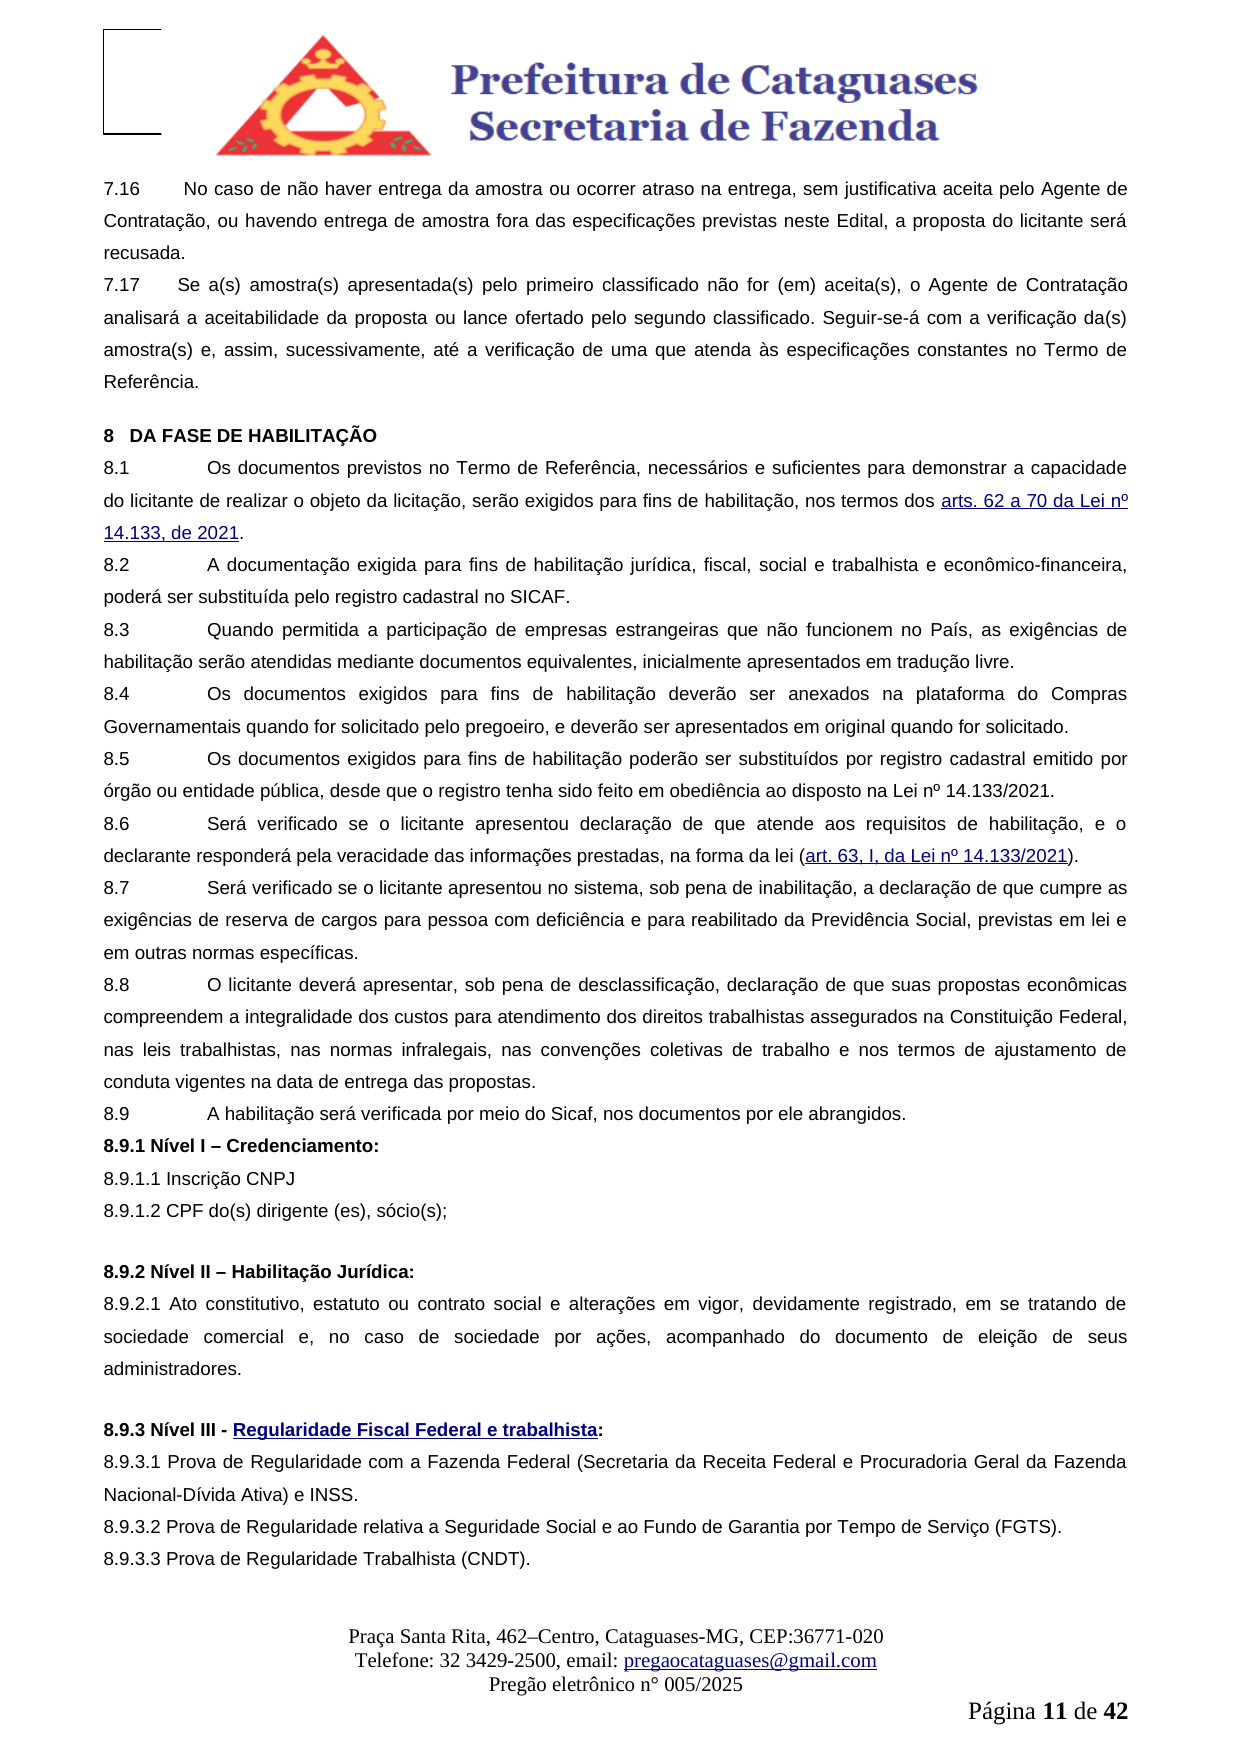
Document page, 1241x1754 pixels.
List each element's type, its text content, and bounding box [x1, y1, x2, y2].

text 8.9.1.1 Inscrição CNPJ [103, 1168, 1128, 1189]
list Os documentos exigidos para fins de habilitação poderão ser substituídos por registro cadastral emitido por órgão ou entidade pública, desde que o registro tenha sido feito em obediência ao disposto na Lei nº 14.133/2021. [103, 748, 1128, 802]
list Os documentos exigidos para fins de habilitação deverão ser anexados na plataforma do Compras Governamentais quando for solicitado pelo pregoeiro, e deverão ser apresentados em original quando for solicitado. [103, 683, 1128, 737]
list 8 DA FASE DE HABILITAÇÃO [103, 425, 1128, 446]
list A habilitação será verificada por meio do Sicaf, nos documentos por ele abrangidos. [103, 1103, 1128, 1124]
list Quando permitida a participação de empresas estrangeiras que não funcionem no País, as exigências de habilitação serão atendidas mediante documentos equivalentes, inicialmente apresentados em tradução livre. [103, 619, 1128, 672]
text 8.9.3.1 Prova de Regularidade com a Fazenda Federal (Secretaria da Receita Federal e Procuradoria Geral da Fazenda Nacional-Dívida Ativa) e INSS. [103, 1451, 1128, 1505]
list No caso de não haver entrega da amostra ou ocorrer atraso na entrega, sem justificativa aceita pelo Agente de Contratação, ou havendo entrega de amostra fora das especificações previstas neste Edital, a proposta do licitante será recusada. [103, 177, 1128, 263]
text 8.9.3.3 Prova de Regularidade Trabalhista (CNDT). [103, 1548, 1128, 1569]
text 8.9.3 Nível III - Regularidade Fiscal Federal e trabalhista: [103, 1419, 1128, 1440]
text 8.9.2.1 Ato constitutivo, estatuto ou contrato social e alterações em vigor, devidamente registrado, em se tratando de sociedade comercial e, no caso de sociedade por ações, acompanhado do documento de eleição de seus administradores. [103, 1293, 1128, 1379]
list Será verificado se o licitante apresentou declaração de que atende aos requisitos de habilitação, e o declarante responderá pela veracidade das informações prestadas, na forma da lei (art. 63, I, da Lei nº 14.133/2021). [103, 812, 1128, 866]
list O licitante deverá apresentar, sob pena de desclassificação, declaração de que suas propostas econômicas compreendem a integralidade dos custos para atendimento dos direitos trabalhistas assegurados na Constituição Federal, nas leis trabalhistas, nas normas infralegais, nas convenções coletivas de trabalho e nos termos de ajustamento de conduta vigentes na data de entrega das propostas. [103, 974, 1128, 1092]
picture [161, 29, 1071, 177]
list Será verificado se o licitante apresentou no sistema, sob pena de inabilitação, a declaração de que cumpre as exigências de reserva de cargos para pessoa com deficiência e para reabilitado da Previdência Social, previstas em lei e em outras normas específicas. [103, 877, 1128, 963]
list Os documentos previstos no Termo de Referência, necessários e suficientes para demonstrar a capacidade do licitante de realizar o objeto da licitação, serão exigidos para fins de habilitação, nos termos dos arts. 62 a 70 da Lei nº 14.133, de 2021. [103, 457, 1128, 543]
list Se a(s) amostra(s) apresentada(s) pelo primeiro classificado não for (em) aceita(s), o Agente de Contratação analisará a aceitabilidade da proposta ou lance ofertado pelo segundo classificado. Seguir-se-á com a verificação da(s) amostra(s) e, assim, sucessivamente, até a verificação de uma que atenda às especificações constantes no Termo de Referência. [103, 274, 1128, 393]
text 8.9.2 Nível II – Habilitação Jurídica: [103, 1261, 1128, 1282]
text 8.9.1 Nível I – Credenciamento: [103, 1135, 1128, 1157]
text 8.9.3.2 Prova de Regularidade relativa a Seguridade Social e ao Fundo de Garantia por Tempo de Serviço (FGTS). [103, 1516, 1128, 1537]
list A documentação exigida para fins de habilitação jurídica, fiscal, social e trabalhista e econômico-ﬁnanceira, poderá ser substituída pelo registro cadastral no SICAF. [103, 554, 1128, 608]
text 8.9.1.2 CPF do(s) dirigente (es), sócio(s); [103, 1200, 1128, 1221]
